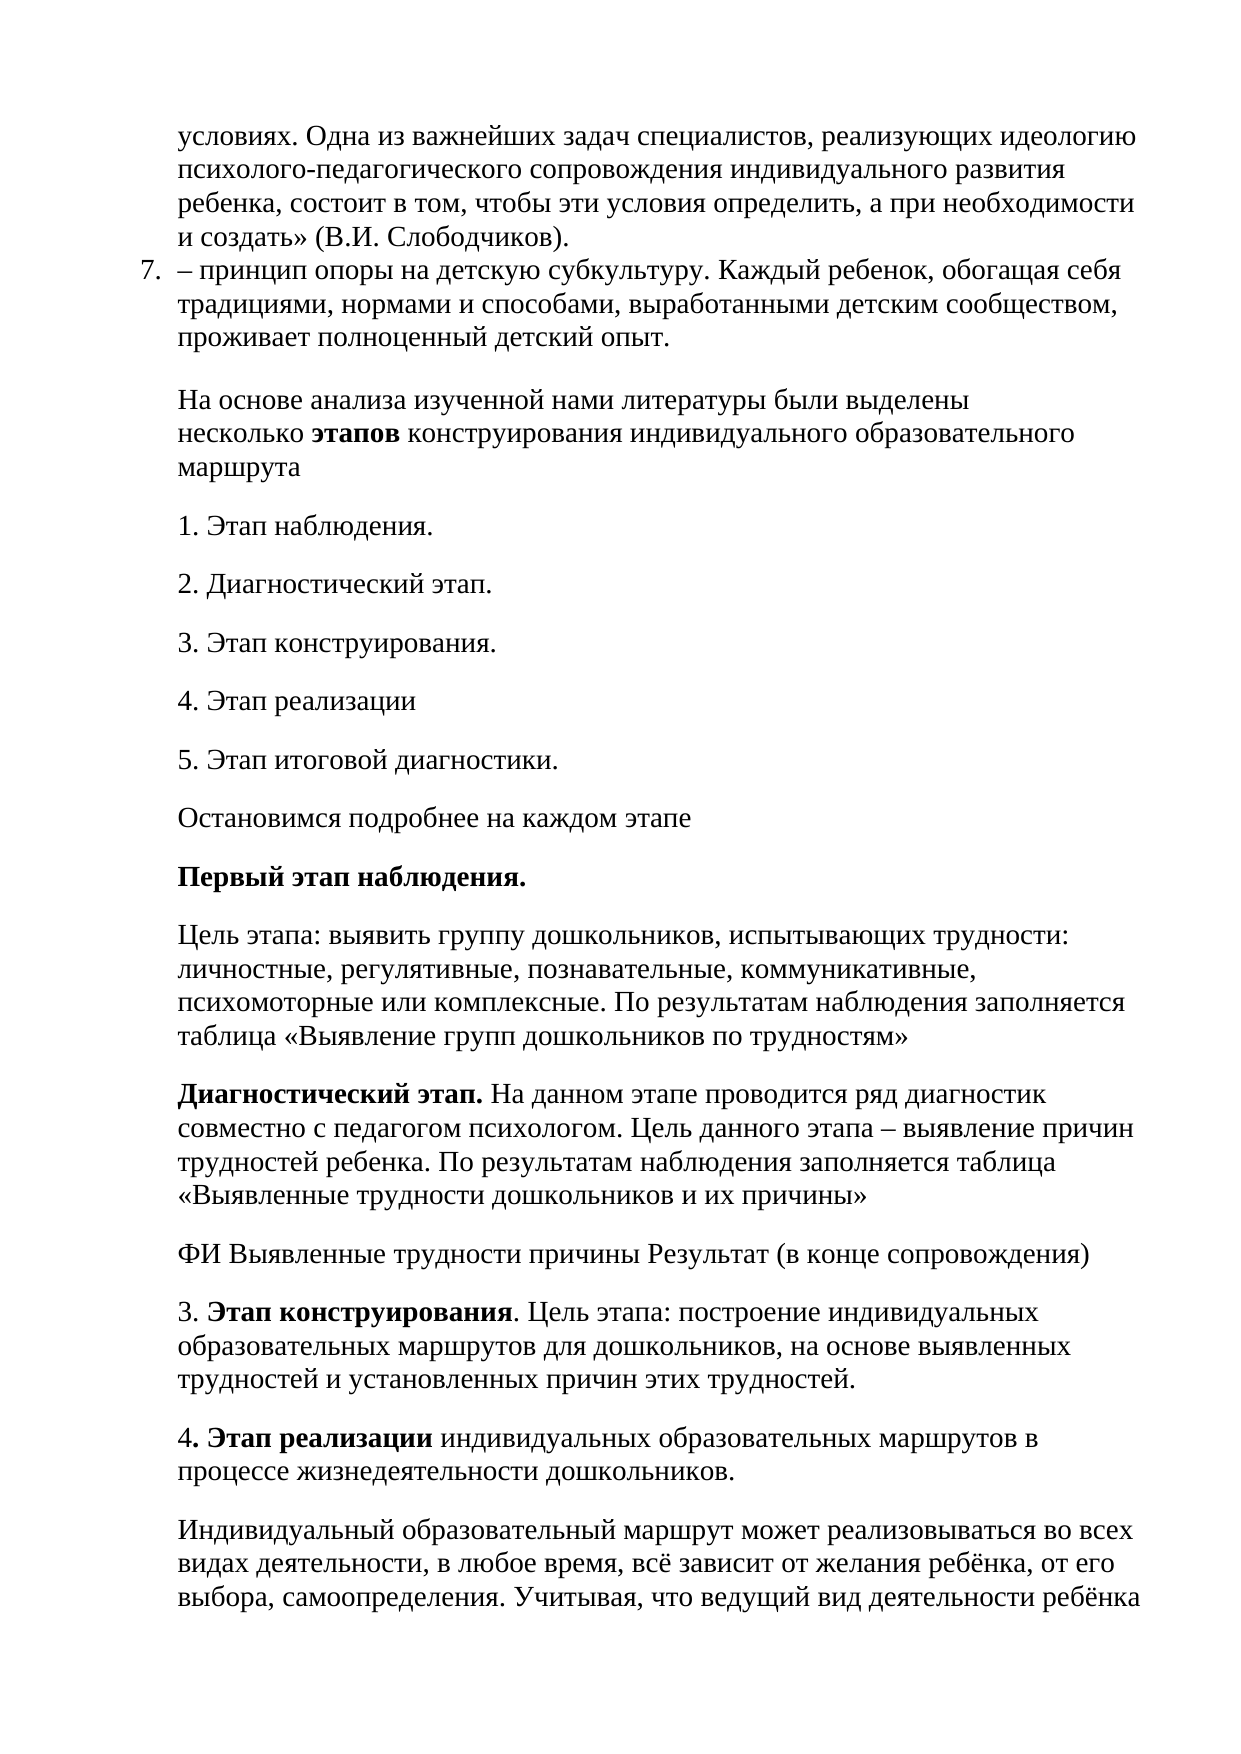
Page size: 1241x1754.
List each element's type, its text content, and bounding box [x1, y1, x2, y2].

text 5. Этап итоговой диагностики. [177, 742, 1152, 775]
text 1. Этап наблюдения. [177, 508, 1152, 541]
text Остановимся подробнее на каждом этапе [177, 800, 1152, 834]
text Цель этапа: выявить группу дошкольников, испытывающих трудности: личностные, регулятивные, познавательные, коммуникативные, психомоторные или комплексные. По результатам наблюдения заполняется таблица «Выявление групп дошкольников по трудностям» [177, 917, 1152, 1052]
text ФИ Выявленные трудности причины Результат (в конце сопровождения) [177, 1236, 1152, 1269]
text 2. Диагностический этап. [177, 566, 1152, 600]
text 3. Этап конструирования. [177, 625, 1152, 658]
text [177, 1512, 1152, 1613]
text 3. Этап конструирования. Цель этапа: построение индивидуальных образовательных маршрутов для дошкольников, на основе выявленных трудностей и установленных причин этих трудностей. [177, 1294, 1152, 1395]
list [140, 118, 1152, 252]
text На основе анализа изученной нами литературы были выделены несколько этапов конструирования индивидуального образовательного маршрута [177, 382, 1152, 483]
list – принцип опоры на детскую субкультуру. Каждый ребенок, обогащая себя традициями, нормами и способами, выработанными детским сообществом, проживает полноценный детский опыт. [140, 252, 1152, 353]
text 4. Этап реализации [177, 683, 1152, 717]
text Диагностический этап. На данном этапе проводится ряд диагностик совместно с педагогом психологом. Цель данного этапа – выявление причин трудностей ребенка. По результатам наблюдения заполняется таблица «Выявленные трудности дошкольников и их причины» [177, 1077, 1152, 1211]
text 4. Этап реализации индивидуальных образовательных маршрутов в процессе жизнедеятельности дошкольников. [177, 1420, 1152, 1487]
text Первый этап наблюдения. [177, 859, 1152, 892]
